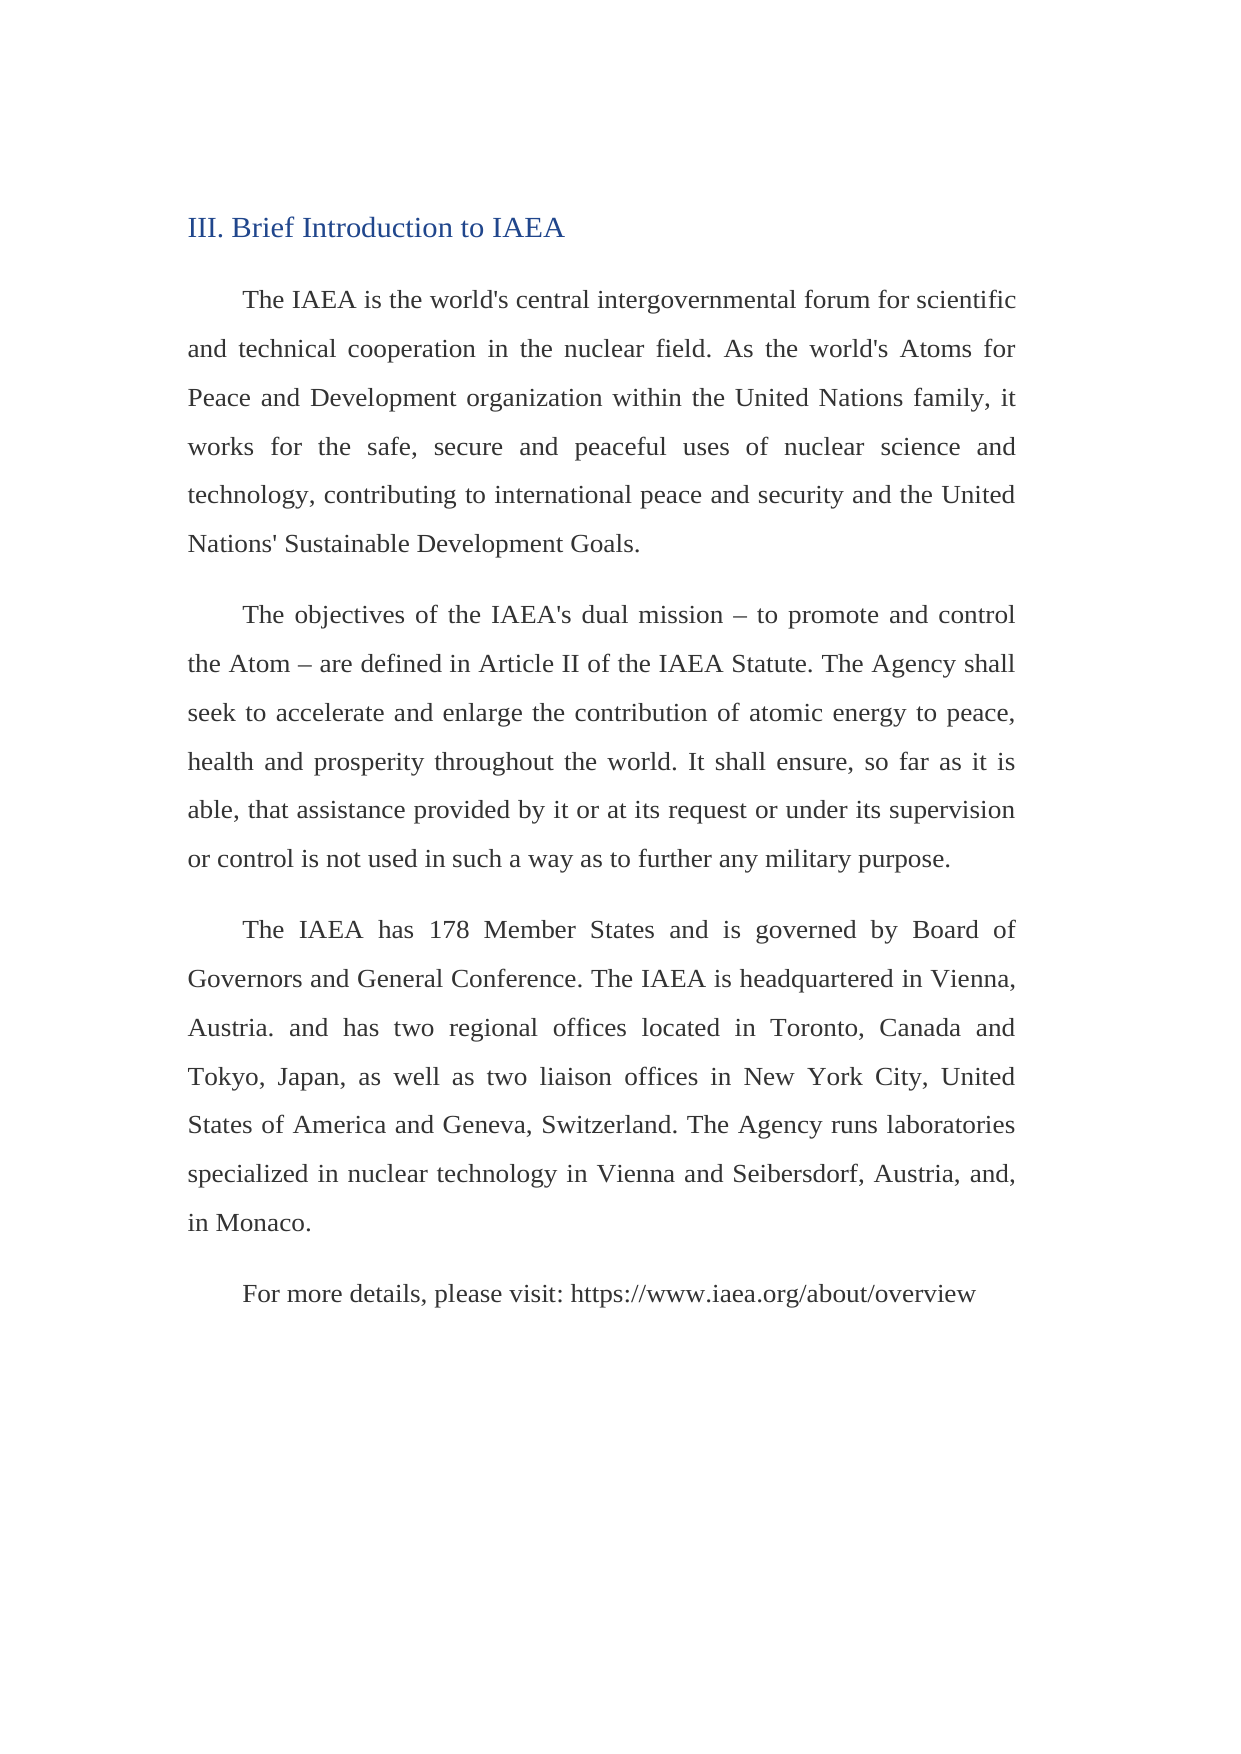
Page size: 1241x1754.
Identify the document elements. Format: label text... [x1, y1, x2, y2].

text The IAEA has 178 Member States and is governed by Board of Governors and General Conference. The IAEA is headquartered in Vienna, Austria. and has two regional offices located in Toronto, Canada and Tokyo, Japan, as well as two liaison offices in New York City, United States of America and Geneva, Switzerland. The Agency runs laboratories specialized in nuclear technology in Vienna and Seibersdorf, Austria, and, in Monaco. [187, 913, 1017, 1238]
text The IAEA is the world's central intergovernmental forum for scientific and technical cooperation in the nuclear field. As the world's Atoms for Peace and Development organization within the United Nations family, it works for the safe, secure and peaceful uses of nuclear science and technology, contributing to international peace and security and the United Nations' Sustainable Development Goals. [187, 283, 1017, 559]
text For more details, please visit: https://www.iaea.org/about/overview [187, 1277, 1017, 1309]
list Brief Introduction to IAEA [187, 194, 1053, 259]
text The objectives of the IAEA's dual mission – to promote and control the Atom – are defined in Article II of the IAEA Statute. The Agency shall seek to accelerate and enlarge the contribution of atomic energy to peace, health and prosperity throughout the world. It shall ensure, so far as it is able, that assistance provided by it or at its request or under its supervision or control is not used in such a way as to further any military purpose. [187, 598, 1017, 874]
